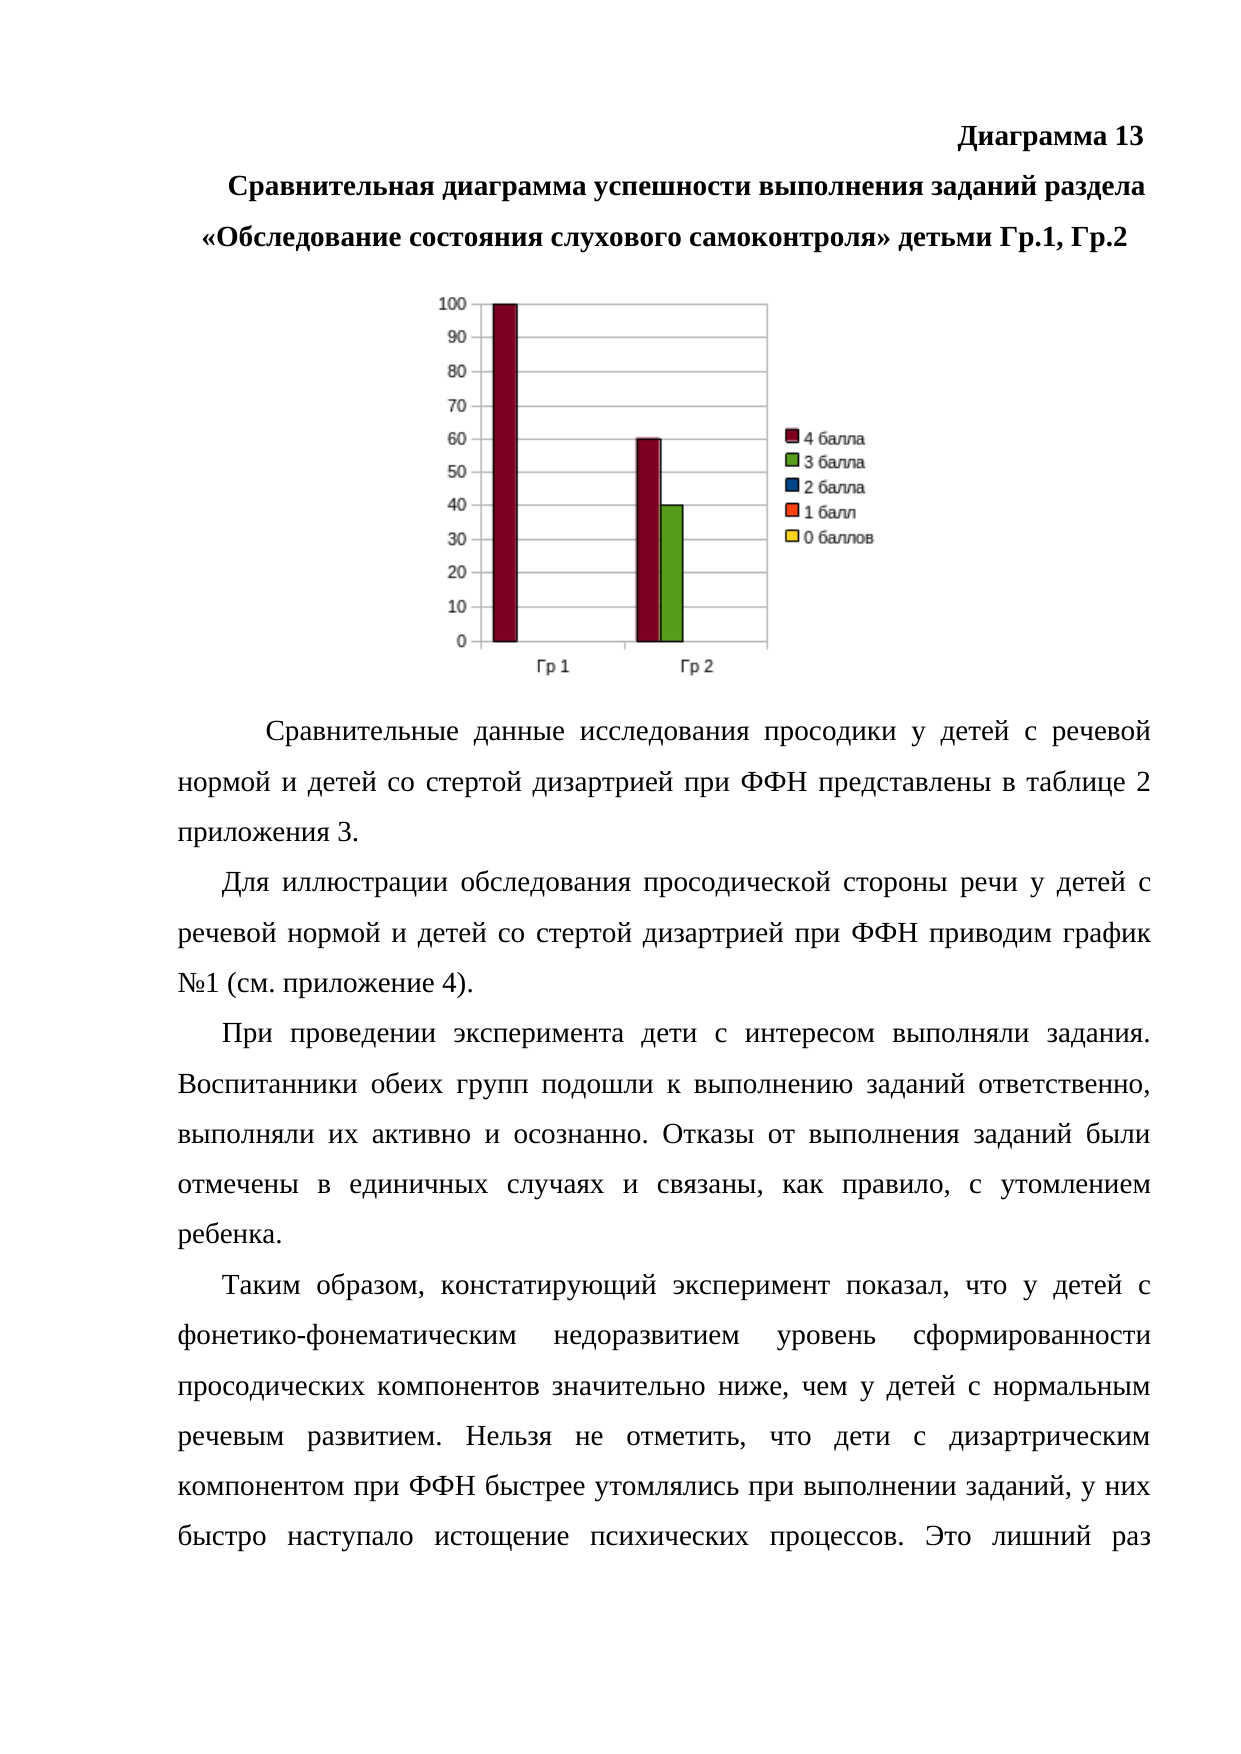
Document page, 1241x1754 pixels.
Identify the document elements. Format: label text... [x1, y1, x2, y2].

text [177, 1267, 1152, 1552]
text При проведении эксперимента дети с интересом выполняли задания. Воспитанники обеих групп подошли к выполнению заданий ответственно, выполняли их активно и осознанно. Отказы от выполнения заданий были отмечены в единичных случаях и связаны, как правило, с утомлением ребенка. [177, 1015, 1152, 1250]
text Диаграмма 13 [177, 118, 1152, 152]
text Сравнительные данные исследования просодики у детей с речевой нормой и детей со стертой дизартрией при ФФН представлены в таблице 2 приложения 3. [177, 713, 1152, 848]
text Сравнительная диаграмма успешности выполнения заданий раздела «Обследование состояния слухового самоконтроля» детьми Гр.1, Гр.2 [177, 168, 1152, 252]
text Для иллюстрации обследования просодической стороны речи у детей с речевой нормой и детей со стертой дизартрией при ФФН приводим график №1 (см. приложение 4). [177, 864, 1152, 999]
